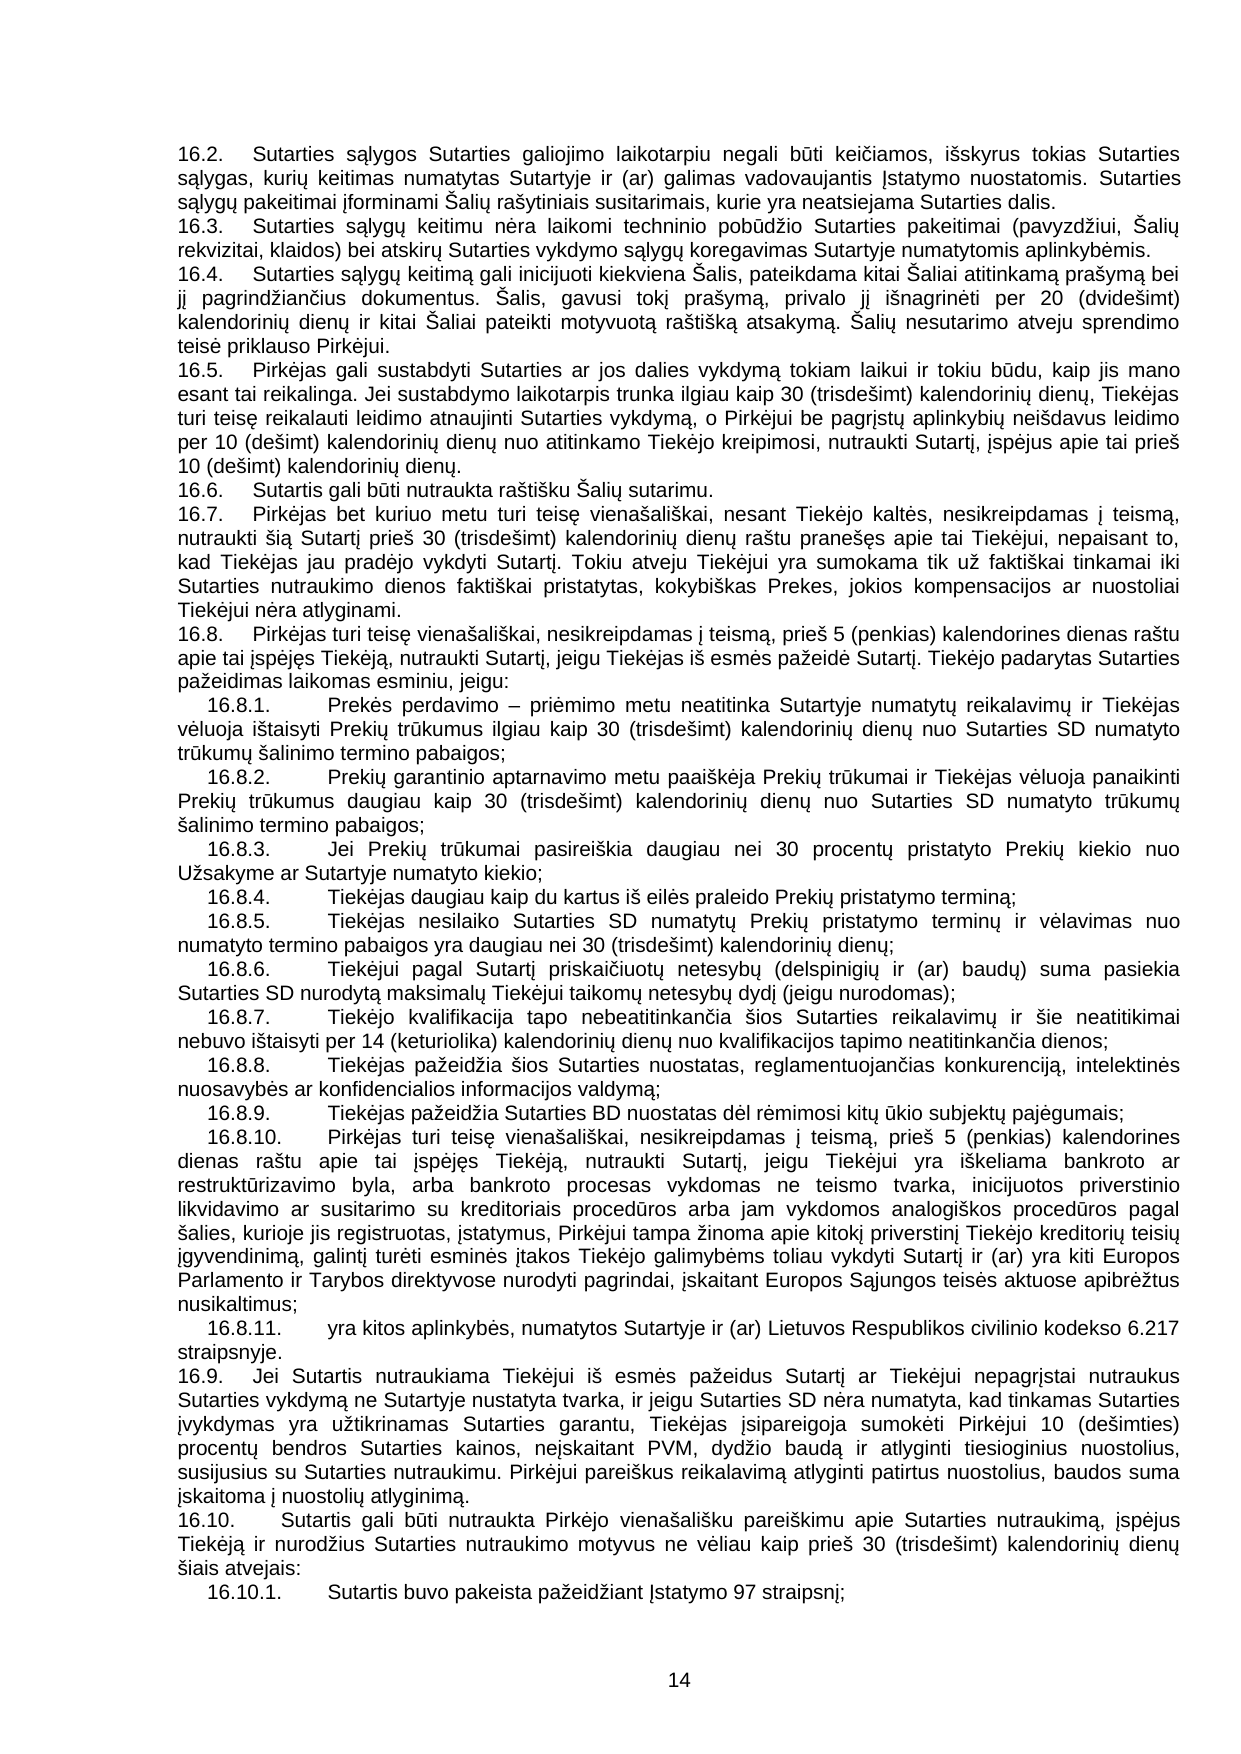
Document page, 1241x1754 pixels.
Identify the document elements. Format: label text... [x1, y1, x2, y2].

list Pirkėjas turi teisę vienašališkai, nesikreipdamas į teismą, prieš 5 (penkias) kalendorines dienas raštu apie tai įspėjęs Tiekėją, nutraukti Sutartį, jeigu Tiekėjui yra iškeliama bankroto ar restruktūrizavimo byla, arba bankroto procesas vykdomas ne teismo tvarka, inicijuotos priverstinio likvidavimo ar susitarimo su kreditoriais procedūros arba jam vykdomos analogiškos procedūros pagal šalies, kurioje jis registruotas, įstatymus, Pirkėjui tampa žinoma apie kitokį priverstinį Tiekėjo kreditorių teisių įgyvendinimą, galintį turėti esminės įtakos Tiekėjo galimybėms toliau vykdyti Sutartį ir (ar) yra kiti Europos Parlamento ir Tarybos direktyvose nurodyti pagrindai, įskaitant Europos Sąjungos teisės aktuose apibrėžtus nusikaltimus; [177, 1124, 1181, 1316]
list Tiekėjas daugiau kaip du kartus iš eilės praleido Prekių pristatymo terminą; [177, 885, 1181, 909]
list Sutarties sąlygos Sutarties galiojimo laikotarpiu negali būti keičiamos, išskyrus tokias Sutarties sąlygas, kurių keitimas numatytas Sutartyje ir (ar) galimas vadovaujantis Įstatymo nuostatomis. Sutarties sąlygų pakeitimai įforminami Šalių rašytiniais susitarimais, kurie yra neatsiejama Sutarties dalis. [177, 142, 1181, 214]
list Tiekėjui pagal Sutartį priskaičiuotų netesybų (delspinigių ir (ar) baudų) suma pasiekia Sutarties SD nurodytą maksimalų Tiekėjui taikomų netesybų dydį (jeigu nurodomas); [177, 957, 1181, 1005]
list Prekės perdavimo – priėmimo metu neatitinka Sutartyje numatytų reikalavimų ir Tiekėjas vėluoja ištaisyti Prekių trūkumus ilgiau kaip 30 (trisdešimt) kalendorinių dienų nuo Sutarties SD numatyto trūkumų šalinimo termino pabaigos; [177, 693, 1181, 765]
list Tiekėjas nesilaiko Sutarties SD numatytų Prekių pristatymo terminų ir vėlavimas nuo numatyto termino pabaigos yra daugiau nei 30 (trisdešimt) kalendorinių dienų; [177, 909, 1181, 957]
list Sutartis gali būti nutraukta Pirkėjo vienašališku pareiškimu apie Sutarties nutraukimą, įspėjus Tiekėją ir nurodžius Sutarties nutraukimo motyvus ne vėliau kaip prieš 30 (trisdešimt) kalendorinių dienų šiais atvejais: [177, 1508, 1181, 1580]
list Sutarties sąlygų keitimą gali inicijuoti kiekviena Šalis, pateikdama kitai Šaliai atitinkamą prašymą bei jį pagrindžiančius dokumentus. Šalis, gavusi tokį prašymą, privalo jį išnagrinėti per 20 (dvidešimt) kalendorinių dienų ir kitai Šaliai pateikti motyvuotą raštišką atsakymą. Šalių nesutarimo atveju sprendimo teisė priklauso Pirkėjui. [177, 262, 1181, 358]
list Tiekėjas pažeidžia Sutarties BD nuostatas dėl rėmimosi kitų ūkio subjektų pajėgumais; [177, 1101, 1181, 1124]
list Sutarties sąlygų keitimu nėra laikomi techninio pobūdžio Sutarties pakeitimai (pavyzdžiui, Šalių rekvizitai, klaidos) bei atskirų Sutarties vykdymo sąlygų koregavimas Sutartyje numatytomis aplinkybėmis. [177, 214, 1181, 262]
list Jei Sutartis nutraukiama Tiekėjui iš esmės pažeidus Sutartį ar Tiekėjui nepagrįstai nutraukus Sutarties vykdymą ne Sutartyje nustatyta tvarka, ir jeigu Sutarties SD nėra numatyta, kad tinkamas Sutarties įvykdymas yra užtikrinamas Sutarties garantu, Tiekėjas įsipareigoja sumokėti Pirkėjui 10 (dešimties) procentų bendros Sutarties kainos, neįskaitant PVM, dydžio baudą ir atlyginti tiesioginius nuostolius, susijusius su Sutarties nutraukimu. Pirkėjui pareiškus reikalavimą atlyginti patirtus nuostolius, baudos suma įskaitoma į nuostolių atlyginimą. [177, 1364, 1181, 1508]
list Prekių garantinio aptarnavimo metu paaiškėja Prekių trūkumai ir Tiekėjas vėluoja panaikinti Prekių trūkumus daugiau kaip 30 (trisdešimt) kalendorinių dienų nuo Sutarties SD numatyto trūkumų šalinimo termino pabaigos; [177, 765, 1181, 837]
list yra kitos aplinkybės, numatytos Sutartyje ir (ar) Lietuvos Respublikos civilinio kodekso 6.217 straipsnyje. [177, 1316, 1181, 1364]
list Jei Prekių trūkumai pasireiškia daugiau nei 30 procentų pristatyto Prekių kiekio nuo Užsakyme ar Sutartyje numatyto kiekio; [177, 837, 1181, 885]
list Pirkėjas gali sustabdyti Sutarties ar jos dalies vykdymą tokiam laikui ir tokiu būdu, kaip jis mano esant tai reikalinga. Jei sustabdymo laikotarpis trunka ilgiau kaip 30 (trisdešimt) kalendorinių dienų, Tiekėjas turi teisę reikalauti leidimo atnaujinti Sutarties vykdymą, o Pirkėjui be pagrįstų aplinkybių neišdavus leidimo per 10 (dešimt) kalendorinių dienų nuo atitinkamo Tiekėjo kreipimosi, nutraukti Sutartį, įspėjus apie tai prieš 10 (dešimt) kalendorinių dienų. [177, 358, 1181, 478]
list Sutartis gali būti nutraukta raštišku Šalių sutarimu. [177, 478, 1181, 502]
list Pirkėjas turi teisę vienašališkai, nesikreipdamas į teismą, prieš 5 (penkias) kalendorines dienas raštu apie tai įspėjęs Tiekėją, nutraukti Sutartį, jeigu Tiekėjas iš esmės pažeidė Sutartį. Tiekėjo padarytas Sutarties pažeidimas laikomas esminiu, jeigu: [177, 621, 1181, 693]
list Tiekėjas pažeidžia šios Sutarties nuostatas, reglamentuojančias konkurenciją, intelektinės nuosavybės ar konfidencialios informacijos valdymą; [177, 1053, 1181, 1101]
list Pirkėjas bet kuriuo metu turi teisę vienašališkai, nesant Tiekėjo kaltės, nesikreipdamas į teismą, nutraukti šią Sutartį prieš 30 (trisdešimt) kalendorinių dienų raštu pranešęs apie tai Tiekėjui, nepaisant to, kad Tiekėjas jau pradėjo vykdyti Sutartį. Tokiu atveju Tiekėjui yra sumokama tik už faktiškai tinkamai iki Sutarties nutraukimo dienos faktiškai pristatytas, kokybiškas Prekes, jokios kompensacijos ar nuostoliai Tiekėjui nėra atlyginami. [177, 502, 1181, 621]
list Tiekėjo kvalifikacija tapo nebeatitinkančia šios Sutarties reikalavimų ir šie neatitikimai nebuvo ištaisyti per 14 (keturiolika) kalendorinių dienų nuo kvalifikacijos tapimo neatitinkančia dienos; [177, 1005, 1181, 1053]
list Sutartis buvo pakeista pažeidžiant Įstatymo 97 straipsnį; [177, 1580, 1181, 1604]
